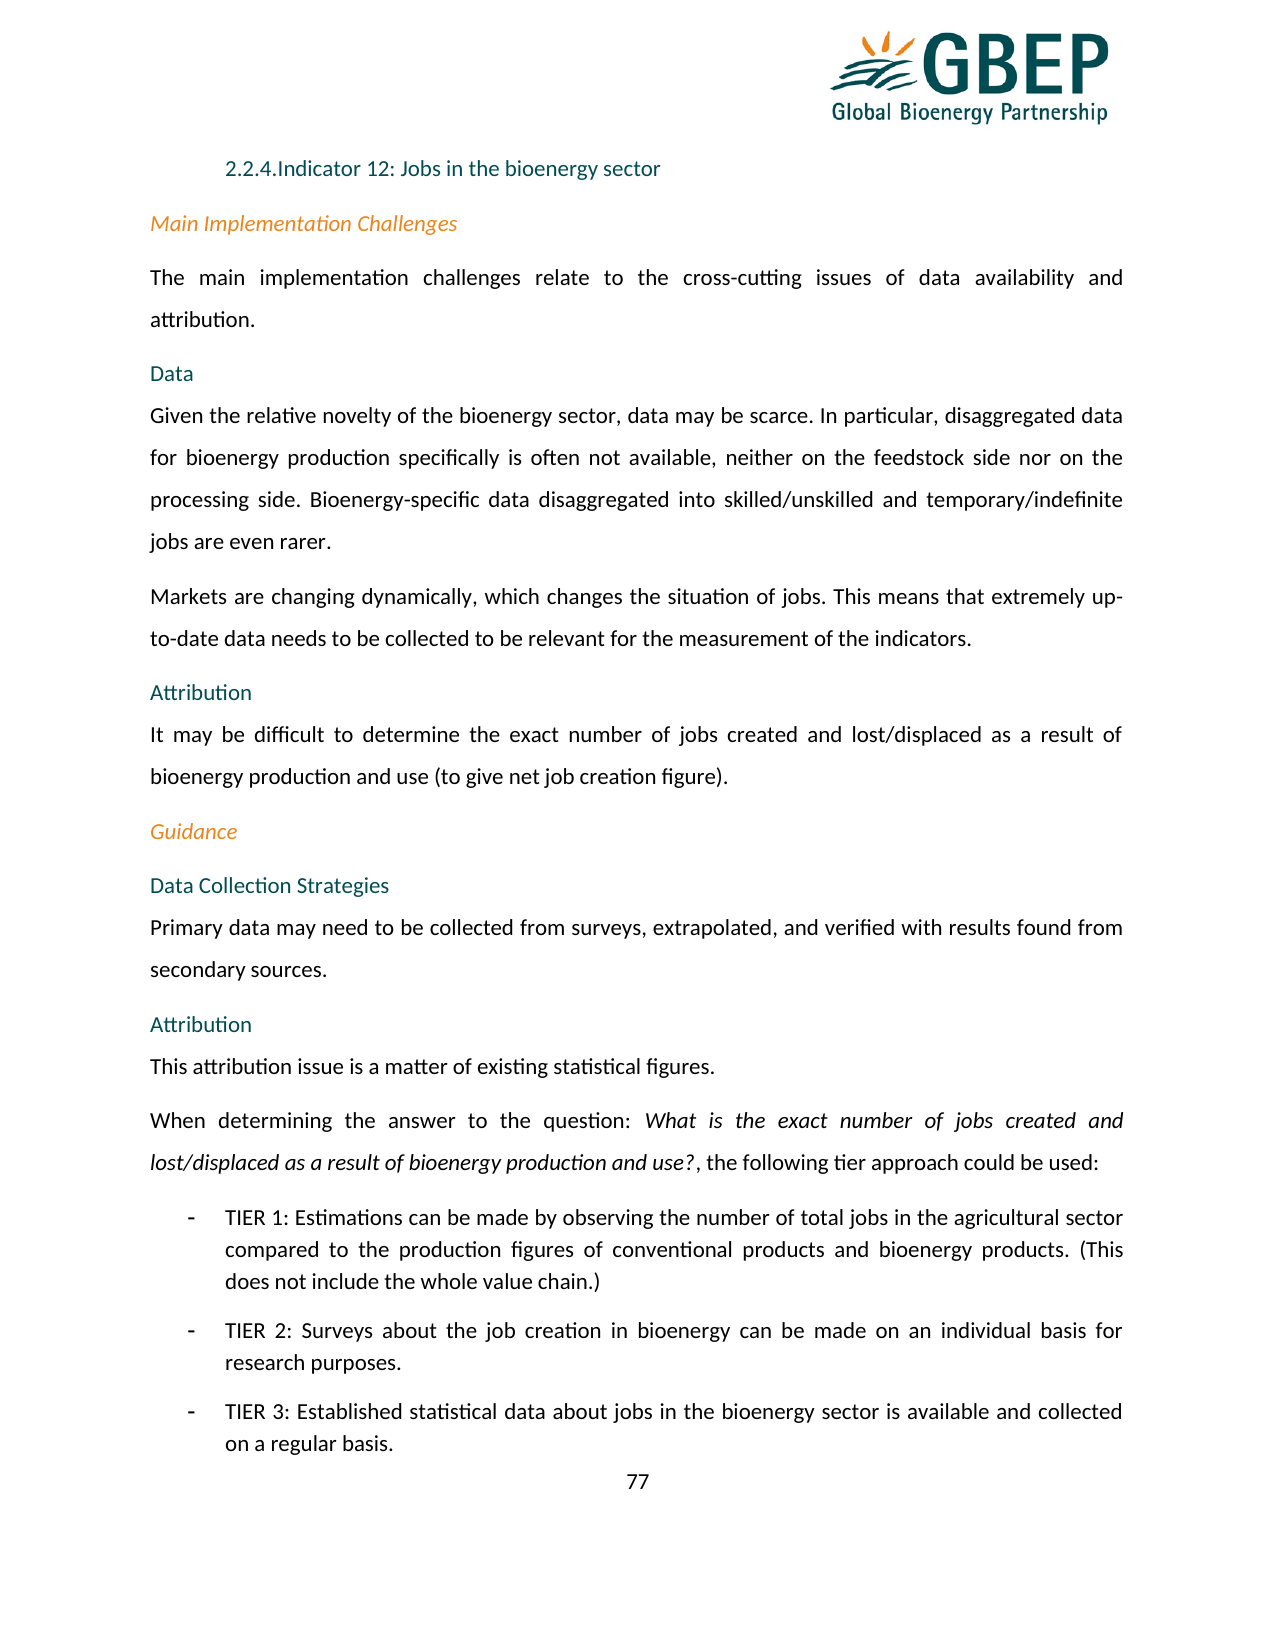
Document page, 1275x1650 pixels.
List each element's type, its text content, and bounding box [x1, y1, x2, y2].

text Primary data may need to be collected from surveys, extrapolated, and verified with results found from secondary sources. [150, 913, 1125, 983]
list TIER 2: Surveys about the job creation in bioenergy can be made on an individual basis for research purposes. [187, 1316, 1125, 1376]
text When determining the answer to the question: What is the exact number of jobs created and lost/displaced as a result of bioenergy production and use?, the following tier approach could be used: [150, 1106, 1125, 1176]
text It may be difficult to determine the exact number of jobs created and lost/displaced as a result of bioenergy production and use (to give net job creation figure). [150, 720, 1125, 790]
subtitle Data [150, 359, 1125, 388]
text Markets are changing dynamically, which changes the situation of jobs. This means that extremely up-to-date data needs to be collected to be relevant for the measurement of the indicators. [150, 582, 1125, 652]
subtitle Attribution [150, 1010, 1125, 1038]
text Given the relative novelty of the bioenergy sector, data may be scarce. In particular, disaggregated data for bioenergy production specifically is often not available, neither on the feedstock side nor on the processing side. Bioenergy-specific data disaggregated into skilled/unskilled and temporary/indefinite jobs are even rarer. [150, 402, 1125, 556]
text The main implementation challenges relate to the cross-cutting issues of data availability and attribution. [150, 263, 1125, 333]
picture [825, 21, 1116, 141]
subtitle Data Collection Strategies [150, 871, 1125, 899]
subtitle Guidance [150, 817, 1125, 845]
subtitle Main Implementation Challenges [150, 209, 1125, 237]
text This attribution issue is a matter of existing statistical figures. [150, 1052, 1125, 1080]
list TIER 3: Established statistical data about jobs in the bioenergy sector is available and collected on a regular basis. [187, 1397, 1125, 1457]
subtitle Attribution [150, 678, 1125, 706]
subtitle Indicator 12: Jobs in the bioenergy sector [225, 154, 1125, 182]
list TIER 1: Estimations can be made by observing the number of total jobs in the agricultural sector compared to the production figures of conventional products and bioenergy products. (This does not include the whole value chain.) [187, 1203, 1125, 1295]
